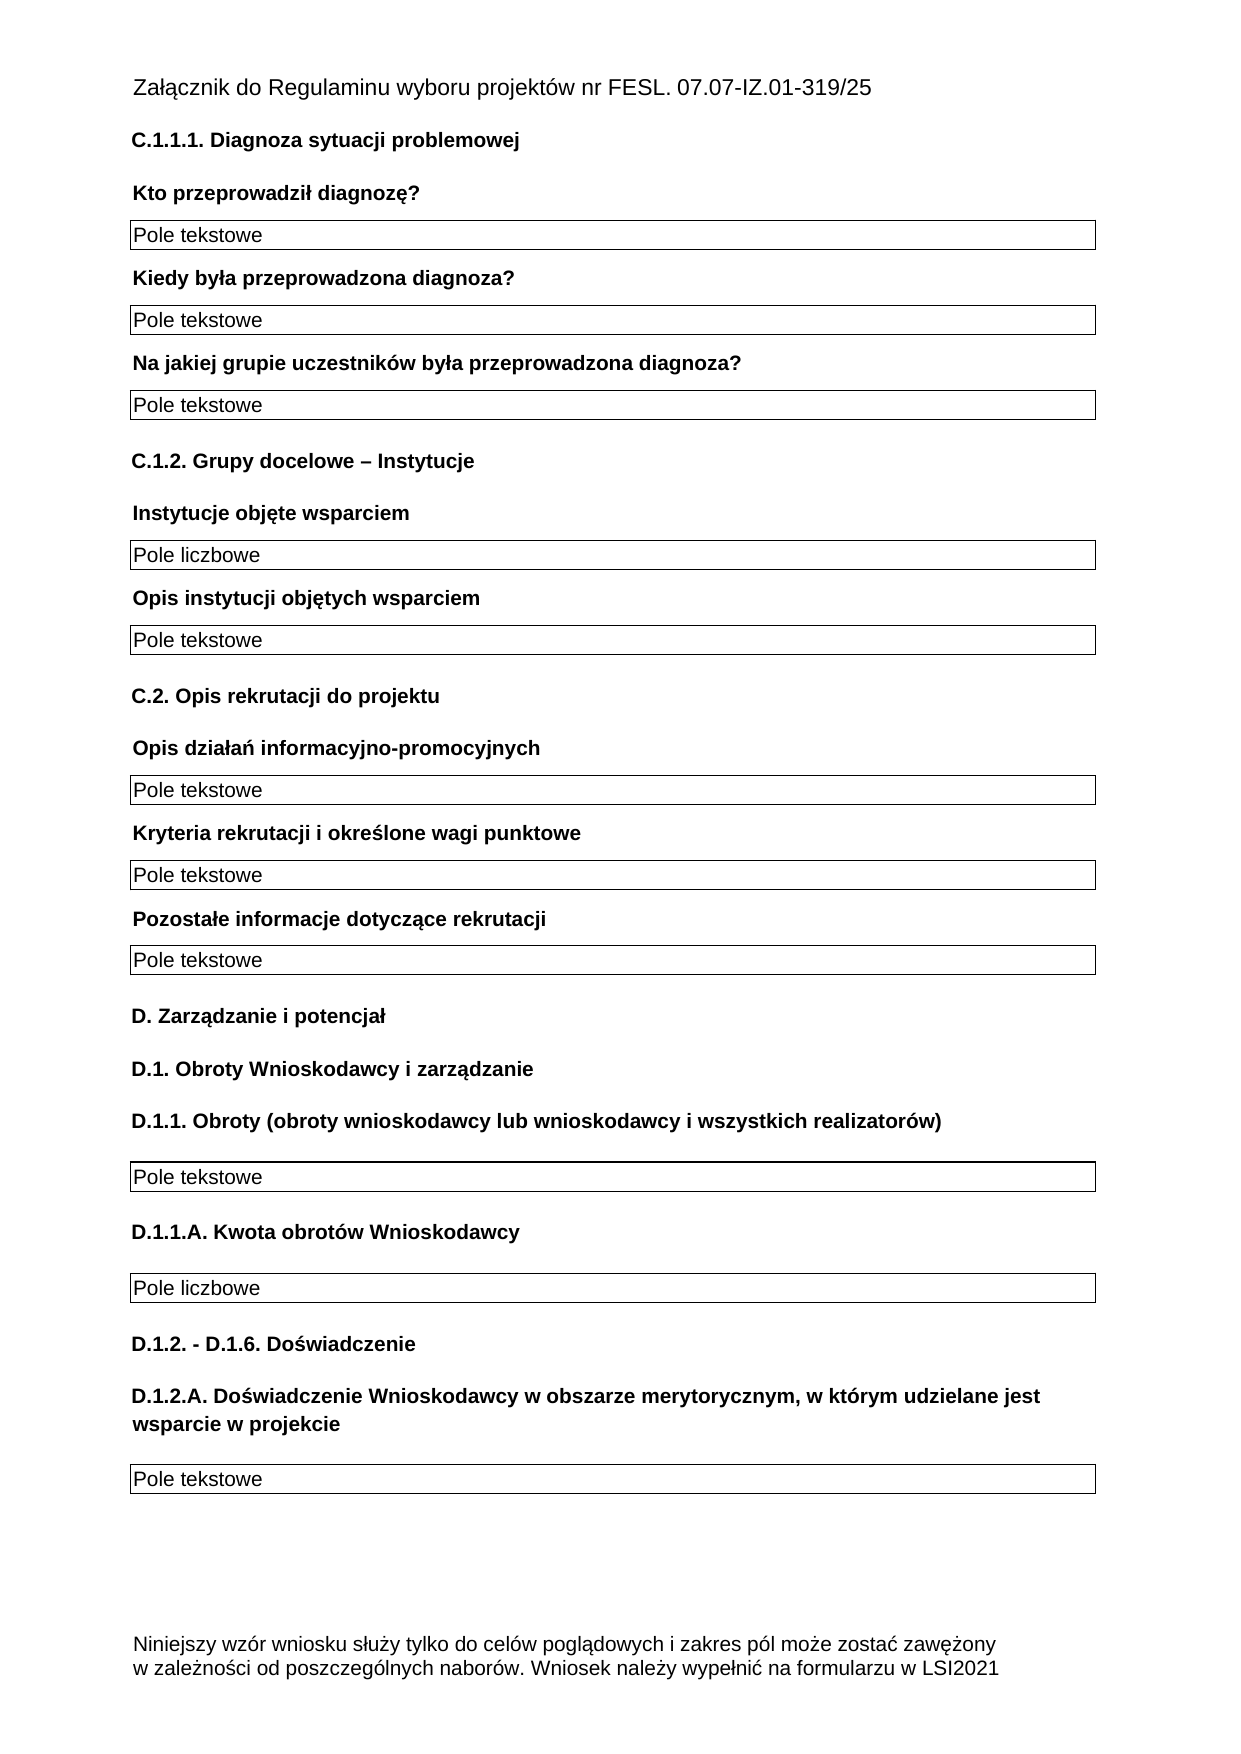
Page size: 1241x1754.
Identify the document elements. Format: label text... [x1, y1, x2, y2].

text Pozostałe informacje dotyczące rekrutacji [132, 906, 1093, 930]
text Pole tekstowe [131, 306, 1095, 334]
text Pole tekstowe [131, 1465, 1095, 1493]
text Pole tekstowe [131, 221, 1095, 249]
text C.2. Opis rekrutacji do projektu [131, 684, 1093, 708]
text Kiedy była przeprowadzona diagnoza? [132, 266, 1093, 290]
text D.1.1. Obroty (obroty wnioskodawcy lub wnioskodawcy i wszystkich realizatorów) [131, 1109, 1093, 1133]
text C.1.2. Grupy docelowe – Instytucje [131, 448, 1093, 472]
text Pole tekstowe [131, 626, 1095, 654]
text Kryteria rekrutacji i określone wagi punktowe [132, 821, 1093, 845]
text C.1.1.1. Diagnoza sytuacji problemowej [131, 128, 1093, 152]
text Opis działań informacyjno-promocyjnych [132, 736, 1093, 760]
text Pole tekstowe [131, 776, 1095, 804]
text Pole tekstowe [131, 391, 1095, 419]
text D.1.2.A. Doświadczenie Wnioskodawcy w obszarze merytorycznym, w którym udzielane jest wsparcie w projekcie [131, 1384, 1093, 1435]
text Pole liczbowe [131, 1274, 1095, 1302]
text D. Zarządzanie i potencjał [131, 1004, 1093, 1028]
text Pole tekstowe [131, 861, 1095, 889]
text D.1.2. - D.1.6. Doświadczenie [131, 1331, 1093, 1355]
text Pole liczbowe [131, 541, 1095, 569]
text Instytucje objęte wsparciem [132, 501, 1093, 525]
text Na jakiej grupie uczestników była przeprowadzona diagnoza? [132, 351, 1093, 375]
text D.1. Obroty Wnioskodawcy i zarządzanie [131, 1056, 1093, 1080]
text Pole tekstowe [131, 946, 1095, 974]
text D.1.1.A. Kwota obrotów Wnioskodawcy [131, 1220, 1093, 1244]
text Kto przeprowadził diagnozę? [132, 181, 1093, 204]
text Opis instytucji objętych wsparciem [132, 586, 1093, 610]
text Pole tekstowe [131, 1163, 1095, 1191]
